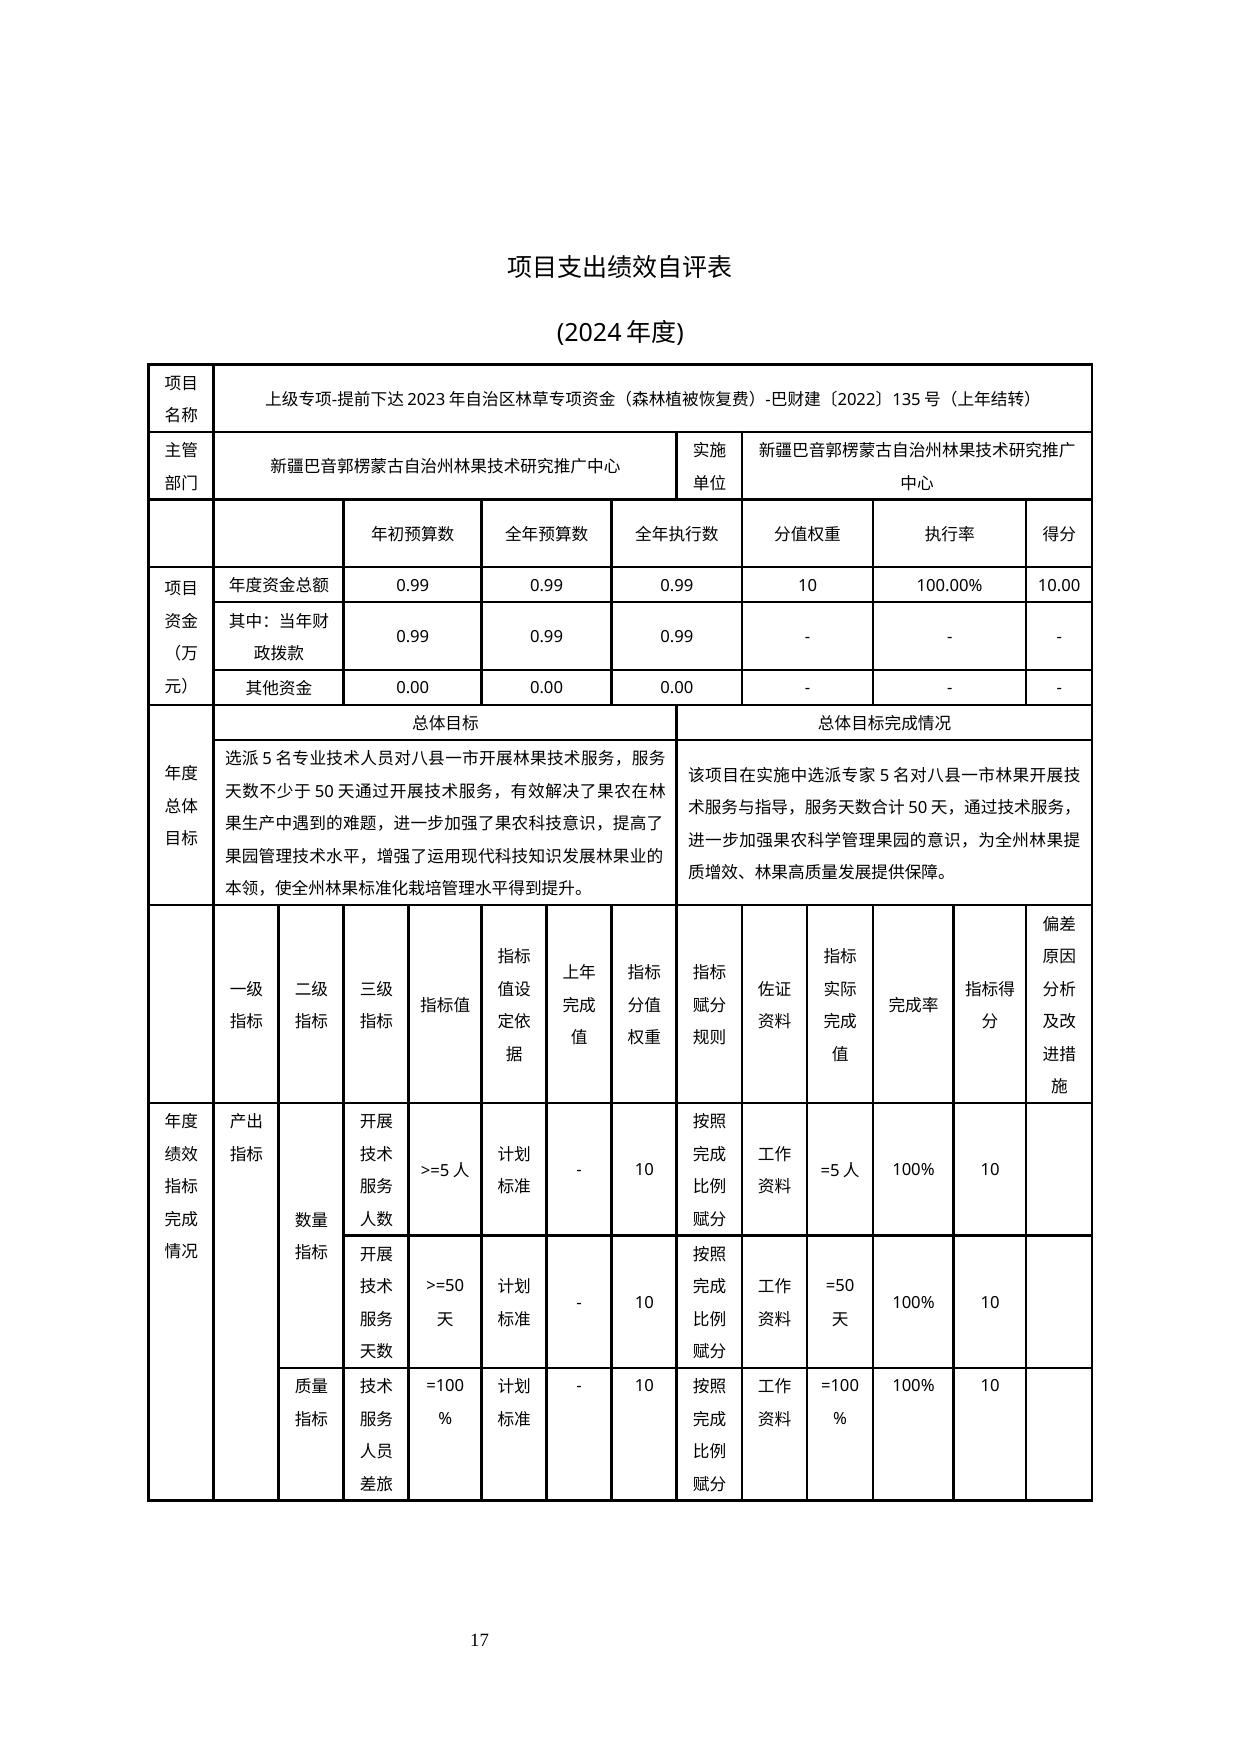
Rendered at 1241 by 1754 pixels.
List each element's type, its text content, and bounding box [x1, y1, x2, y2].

table_cell 总体目标 [215, 706, 675, 739]
table_cell 0.99 [483, 568, 610, 601]
table_cell 年度绩效指标完成情况 [150, 1104, 212, 1499]
table_cell 三级指标 [345, 906, 407, 1101]
table_cell 10 [613, 1104, 675, 1234]
table_cell [1027, 1104, 1091, 1234]
table_cell =50天 [808, 1237, 872, 1367]
table_cell 实施单位 [678, 433, 741, 498]
table_cell 计划标准 [483, 1104, 545, 1234]
table_cell 年初预算数 [345, 501, 480, 566]
table_cell 0.00 [483, 671, 610, 703]
table_cell 指标值 [410, 906, 480, 1101]
table_cell 执行率 [874, 501, 1025, 566]
table_cell 100.00% [874, 568, 1025, 601]
table_cell 0.99 [345, 603, 480, 668]
table_cell 0.00 [613, 671, 741, 703]
table_cell - [548, 1237, 610, 1367]
table_cell 新疆巴音郭楞蒙古自治州林果技术研究推广中心 [215, 433, 675, 498]
table_cell - [874, 603, 1025, 668]
table_cell (2024年度) [148, 298, 1092, 363]
table_cell >=50天 [410, 1237, 480, 1367]
table_cell 100% [874, 1369, 952, 1499]
table_cell 工作资料 [743, 1104, 806, 1234]
table_cell 完成率 [874, 906, 952, 1101]
table_cell 计划标准 [483, 1369, 545, 1499]
table_cell 按照完成比例赋分 [678, 1104, 741, 1234]
table_cell 100% [874, 1104, 952, 1234]
table_cell 数量指标 [280, 1104, 342, 1367]
table_cell 10 [613, 1369, 675, 1499]
table_cell 产出指标 [215, 1104, 277, 1499]
table_cell 指标分值权重 [613, 906, 675, 1101]
table_cell 按照完成比例赋分 [678, 1237, 741, 1367]
table_cell - [743, 603, 872, 668]
table_cell 偏差原因分析及改进措施 [1027, 906, 1091, 1101]
table_cell [150, 906, 212, 1101]
table_cell =5人 [808, 1104, 872, 1234]
table_cell 新疆巴音郭楞蒙古自治州林果技术研究推广中心 [743, 433, 1091, 498]
table_cell 10 [955, 1369, 1025, 1499]
table_cell 选派5名专业技术人员对八县一市开展林果技术服务，服务天数不少于50天通过开展技术服务，有效解决了果农在林果生产中遇到的难题，进一步加强了果农科技意识，提高了果园管理技术水平，增强了运用现代科技知识发展林果业的本领，使全州林果标准化栽培管理水平得到提升。 [215, 741, 675, 904]
table_cell 0.99 [345, 568, 480, 601]
table_cell - [1027, 671, 1091, 703]
table_cell 总体目标完成情况 [678, 706, 1091, 739]
table_cell 10 [743, 568, 872, 601]
table_cell 0.99 [613, 603, 741, 668]
table_cell 全年预算数 [483, 501, 610, 566]
table_cell 10.00 [1027, 568, 1091, 601]
table_cell 一级指标 [215, 906, 277, 1101]
table_cell - [548, 1369, 610, 1499]
table_cell =100% [808, 1369, 872, 1499]
table_cell 指标得分 [955, 906, 1025, 1101]
table_cell - [874, 671, 1025, 703]
table_cell 其中：当年财政拨款 [215, 603, 342, 668]
table_cell 指标实际完成值 [808, 906, 872, 1101]
table_cell 100% [874, 1237, 952, 1367]
table_cell 开展技术服务天数 [345, 1237, 407, 1367]
table_cell 其他资金 [215, 671, 342, 703]
table_cell - [548, 1104, 610, 1234]
table_cell 分值权重 [743, 501, 872, 566]
table_cell 年度资金总额 [215, 568, 342, 601]
table_cell [215, 501, 342, 566]
table_cell 0.00 [345, 671, 480, 703]
table_cell 二级指标 [280, 906, 342, 1101]
table_cell 全年执行数 [613, 501, 741, 566]
table_cell 10 [613, 1237, 675, 1367]
table_cell [1027, 1369, 1091, 1499]
table_cell 指标值设定依据 [483, 906, 545, 1101]
table_cell 上级专项-提前下达2023年自治区林草专项资金（森林植被恢复费）-巴财建〔2022〕135号（上年结转） [215, 366, 1091, 431]
table_cell - [743, 671, 872, 703]
table_cell 计划标准 [483, 1237, 545, 1367]
table_cell 主管部门 [150, 433, 212, 498]
table_cell 10 [955, 1104, 1025, 1234]
table_cell >=5人 [410, 1104, 480, 1234]
table_cell =100% [410, 1369, 480, 1499]
table_cell 技术服务人员差旅费发放正确率 [345, 1369, 407, 1499]
table_cell 工作资料 [743, 1237, 806, 1367]
table_cell 项目资金 （万元） [150, 568, 212, 703]
table_cell 上年完成值 [548, 906, 610, 1101]
table_cell 工作资料 [743, 1369, 806, 1499]
table_cell 得分 [1027, 501, 1091, 566]
table_cell [1027, 1237, 1091, 1367]
table_cell 项目名称 [150, 366, 212, 431]
table_cell 该项目在实施中选派专家5名对八县一市林果开展技术服务与指导，服务天数合计50天，通过技术服务，进一步加强果农科学管理果园的意识，为全州林果提质增效、林果高质量发展提供保障。 [678, 741, 1091, 904]
table_cell 质量指标 [280, 1369, 342, 1499]
table_cell 10 [955, 1237, 1025, 1367]
table_cell 按照完成比例赋分 [678, 1369, 741, 1499]
table_cell - [1027, 603, 1091, 668]
table_cell 年度总体目标 [150, 706, 212, 904]
table_cell 开展技术服务人数 [345, 1104, 407, 1234]
table_header 项目支出绩效自评表 [148, 233, 1092, 298]
table_cell [150, 501, 212, 566]
table_cell 佐证资料 [743, 906, 806, 1101]
table_cell 0.99 [613, 568, 741, 601]
table_cell 指标赋分规则 [678, 906, 741, 1101]
table_cell 0.99 [483, 603, 610, 668]
